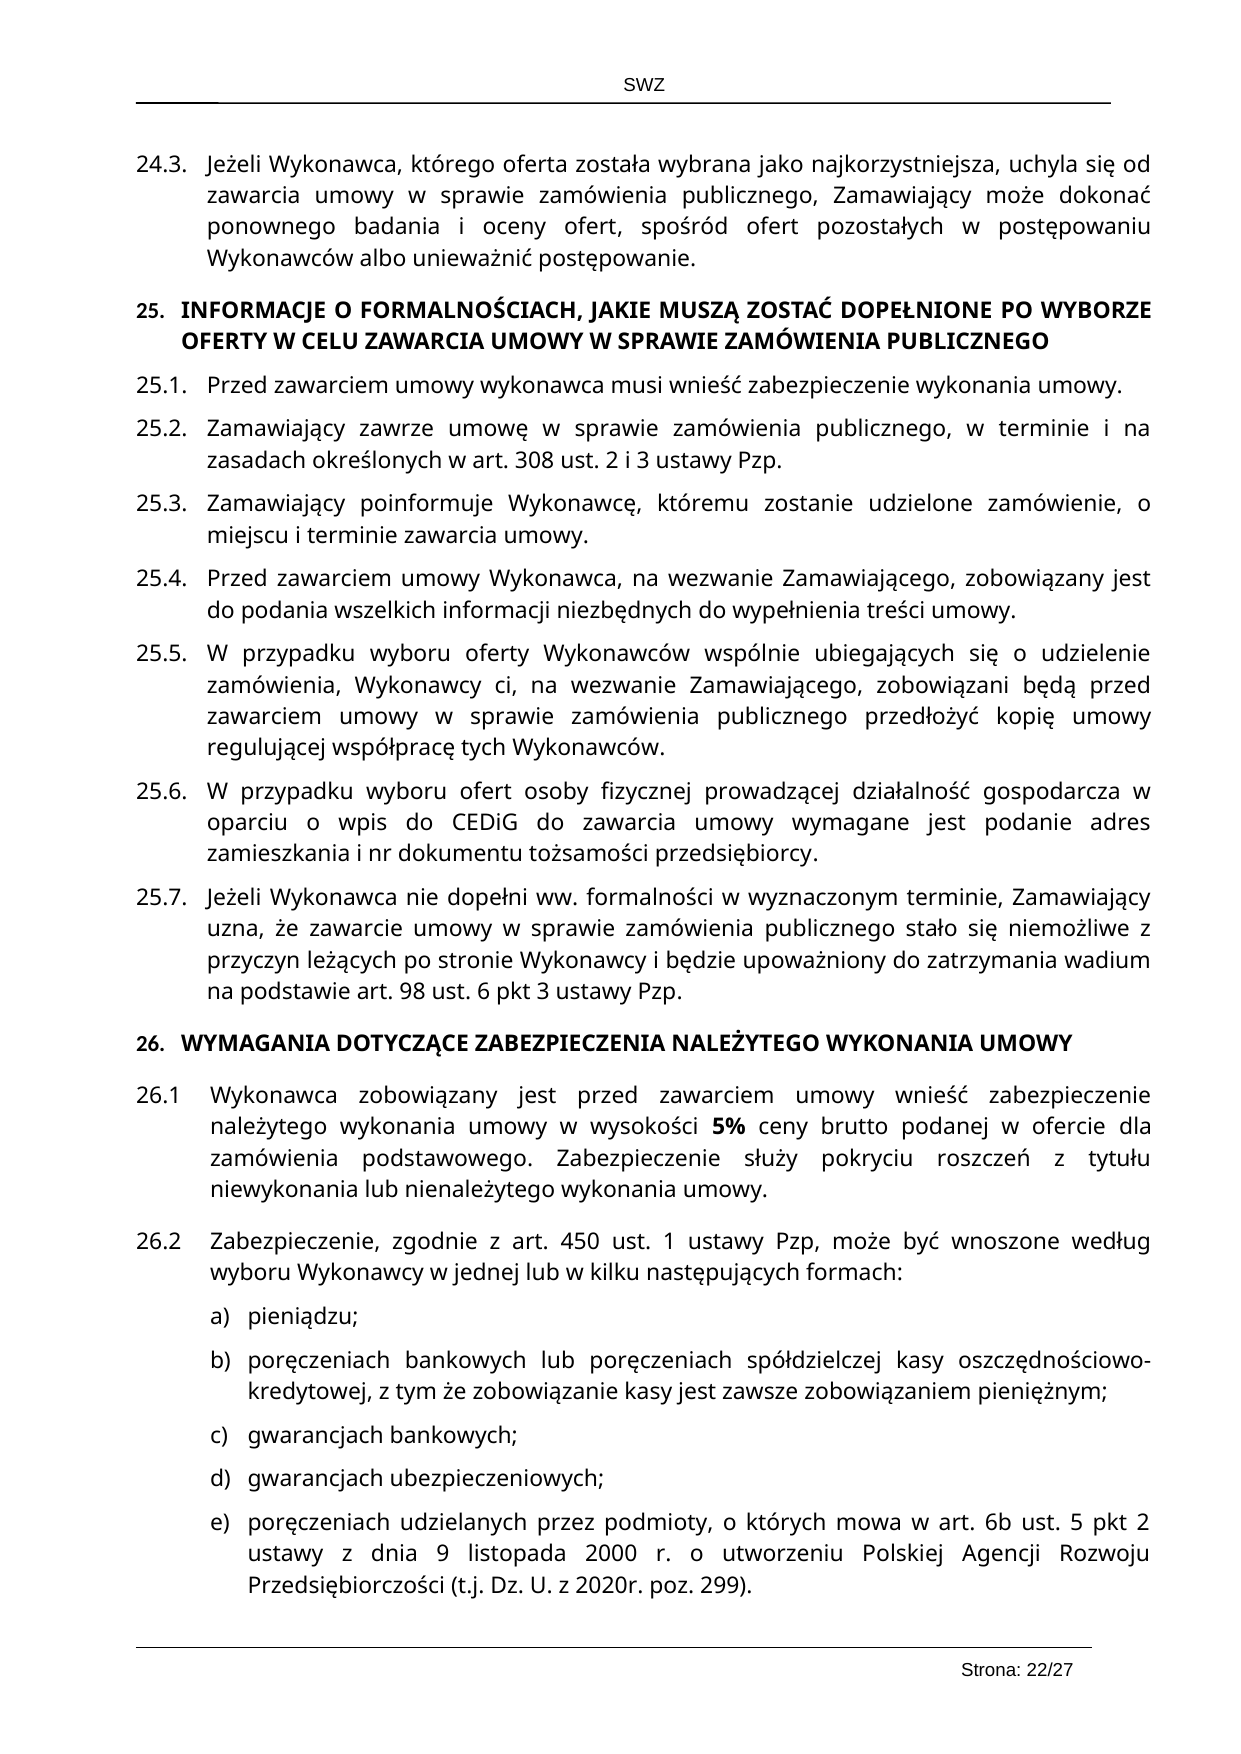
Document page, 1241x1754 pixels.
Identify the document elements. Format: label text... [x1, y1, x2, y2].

list poręczeniach bankowych lub poręczeniach spółdzielczej kasy oszczędnościowo-kredytowej, z tym że zobowiązanie kasy jest zawsze zobowiązaniem pieniężnym; [210, 1343, 1152, 1406]
list gwarancjach ubezpieczeniowych; [210, 1462, 1152, 1493]
list Wykonawca zobowiązany jest przed zawarciem umowy wnieść zabezpieczenie należytego wykonania umowy w wysokości 5% ceny brutto podanej w ofercie dla zamówienia podstawowego. Zabezpieczenie służy pokryciu roszczeń z tytułu niewykonania lub nienależytego wykonania umowy. [136, 1079, 1152, 1204]
list Zamawiający zawrze umowę w sprawie zamówienia publicznego, w terminie i na zasadach określonych w art. 308 ust. 2 i 3 ustawy Pzp. [136, 412, 1152, 475]
list Zabezpieczenie, zgodnie z art. 450 ust. 1 ustawy Pzp, może być wnoszone według wyboru Wykonawcy w jednej lub w kilku następujących formach: [136, 1225, 1152, 1287]
list Jeżeli Wykonawca nie dopełni ww. formalności w wyznaczonym terminie, Zamawiający uzna, że zawarcie umowy w sprawie zamówienia publicznego stało się niemożliwe z przyczyn leżących po stronie Wykonawcy i będzie upoważniony do zatrzymania wadium na podstawie art. 98 ust. 6 pkt 3 ustawy Pzp. [136, 881, 1152, 1006]
list Wymagania dotyczące zabezpieczenia należytego wykonania umowy [136, 1027, 1152, 1058]
subtitle Przed zawarciem umowy wykonawca musi wnieść zabezpieczenie wykonania umowy. [136, 368, 1152, 400]
list gwarancjach bankowych; [210, 1418, 1152, 1450]
list W przypadku wyboru oferty Wykonawców wspólnie ubiegających się o udzielenie zamówienia, Wykonawcy ci, na wezwanie Zamawiającego, zobowiązani będą przed zawarciem umowy w sprawie zamówienia publicznego przedłożyć kopię umowy regulującej współpracę tych Wykonawców. [136, 637, 1152, 762]
list Jeżeli Wykonawca, którego oferta została wybrana jako najkorzystniejsza, uchyla się od zawarcia umowy w sprawie zamówienia publicznego, Zamawiający może dokonać ponownego badania i oceny ofert, spośród ofert pozostałych w postępowaniu Wykonawców albo unieważnić postępowanie. [136, 148, 1152, 273]
list pieniądzu; [210, 1300, 1152, 1331]
list Informacje o formalnościach, jakie muszą zostać dopełnione po wyborze oferty w celu zawarcia umowy w sprawie zamówienia publicznego [136, 293, 1152, 356]
list Zamawiający poinformuje Wykonawcę, któremu zostanie udzielone zamówienie, o miejscu i terminie zawarcia umowy. [136, 487, 1152, 550]
list Przed zawarciem umowy Wykonawca, na wezwanie Zamawiającego, zobowiązany jest do podania wszelkich informacji niezbędnych do wypełnienia treści umowy. [136, 562, 1152, 625]
list W przypadku wyboru ofert osoby fizycznej prowadzącej działalność gospodarcza w oparciu o wpis do CEDiG do zawarcia umowy wymagane jest podanie adres zamieszkania i nr dokumentu tożsamości przedsiębiorcy. [136, 775, 1152, 868]
list poręczeniach udzielanych przez podmioty, o których mowa w art. 6b ust. 5 pkt 2 ustawy z dnia 9 listopada 2000 r. o utworzeniu Polskiej Agencji Rozwoju Przedsiębiorczości (t.j. Dz. U. z 2020r. poz. 299). [210, 1506, 1152, 1600]
